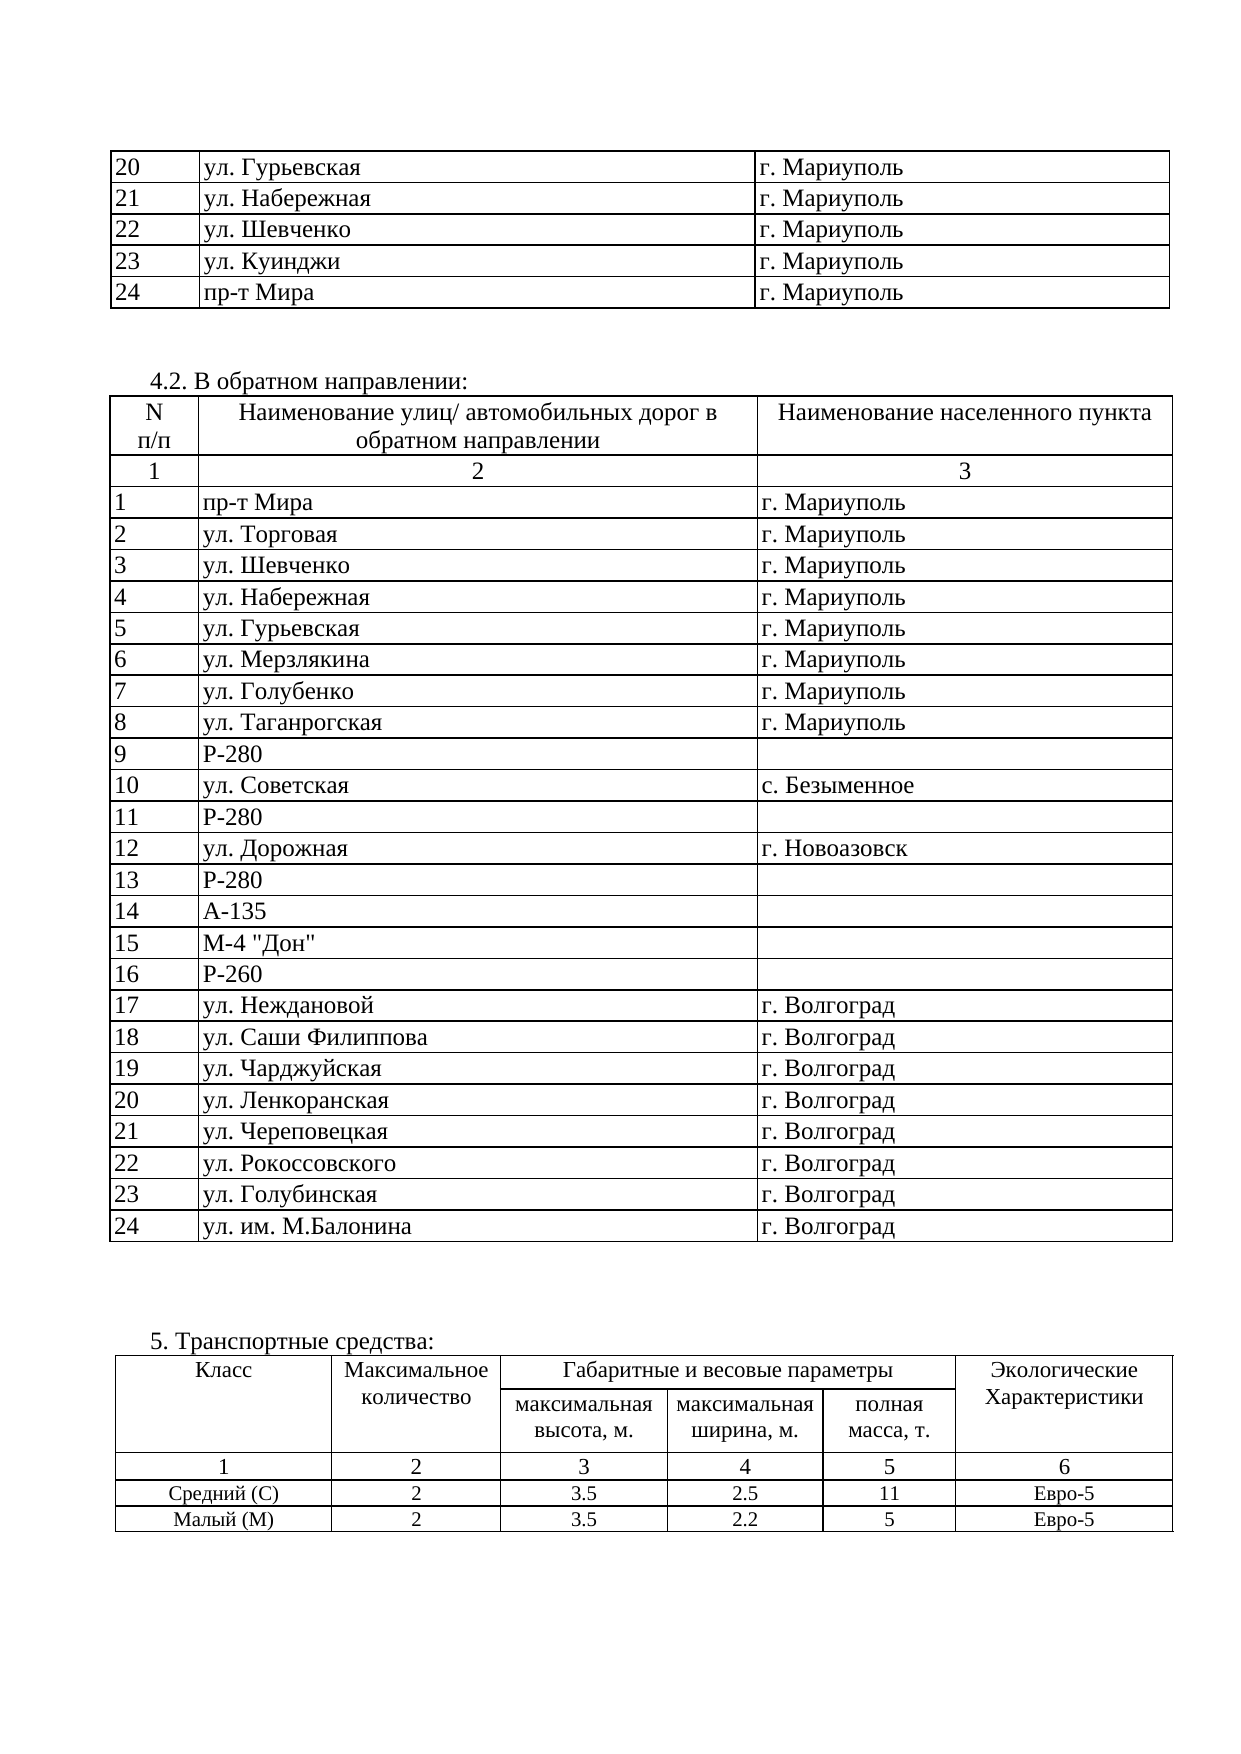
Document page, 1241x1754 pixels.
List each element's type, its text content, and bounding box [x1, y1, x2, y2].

table_cell [758, 896, 1172, 926]
table_cell 20 [112, 152, 199, 181]
table_cell г. Мариуполь [756, 215, 1169, 244]
table_cell ул. Набережная [200, 183, 754, 213]
table_cell ул. Таганрогская [199, 707, 757, 737]
table_cell 20 [111, 1085, 198, 1115]
table_cell 3 [501, 1453, 667, 1479]
table_cell 1 [116, 1453, 331, 1479]
table_cell 9 [111, 739, 198, 769]
table_cell пр-т Мира [200, 277, 754, 307]
table_cell ул. Ленкоранская [199, 1085, 757, 1115]
table_cell г. Мариуполь [756, 246, 1169, 276]
table_cell ул. Чарджуйская [199, 1053, 757, 1083]
table_cell пр-т Мира [199, 487, 757, 517]
table_cell Евро-5 [956, 1481, 1172, 1505]
table_cell 2 [111, 519, 198, 548]
table_cell 16 [111, 959, 198, 989]
table_header Габаритные и весовые параметры [501, 1356, 955, 1388]
table_cell [758, 865, 1172, 894]
table_cell 2 [199, 456, 757, 486]
table_cell 13 [111, 865, 198, 894]
table_cell г. Мариуполь [758, 550, 1172, 580]
text 5. Транспортные средства: [150, 1326, 1090, 1355]
table_cell ул. Куинджи [200, 246, 754, 276]
table_cell 3 [111, 550, 198, 580]
table_cell максимальная ширина, м. [668, 1390, 822, 1451]
table_cell г. Мариуполь [758, 582, 1172, 611]
table_cell ул. Торговая [199, 519, 757, 548]
table_cell ул. Голубинская [199, 1179, 757, 1209]
table_cell 1 [111, 456, 198, 486]
table_cell Средний (С) [116, 1481, 331, 1505]
table_cell 19 [111, 1053, 198, 1083]
table_cell Малый (М) [116, 1507, 331, 1531]
table_header Наименование улиц/ автомобильных дорог в обратном направлении [199, 397, 757, 454]
table_cell г. Мариуполь [756, 277, 1169, 307]
table_cell 3 [758, 456, 1172, 486]
table_cell г. Мариуполь [758, 676, 1172, 706]
table_cell 2.2 [668, 1507, 822, 1531]
table_cell ул. Советская [199, 770, 757, 800]
table_cell 22 [112, 215, 199, 244]
table_cell г. Мариуполь [756, 183, 1169, 213]
table_cell 3.5 [501, 1507, 667, 1531]
table_cell 4 [111, 582, 198, 611]
table_cell 11 [824, 1481, 955, 1505]
table_cell ул. Голубенко [199, 676, 757, 706]
table_cell Евро-5 [956, 1507, 1172, 1531]
table_cell 5 [111, 613, 198, 643]
table_cell ул. Шевченко [200, 215, 754, 244]
table_cell г. Мариуполь [758, 613, 1172, 643]
table_cell [758, 739, 1172, 769]
table_cell 18 [111, 1022, 198, 1052]
table_cell максимальная высота, м. [501, 1390, 667, 1451]
table_cell ул. им. М.Балонина [199, 1211, 757, 1241]
table_cell г. Мариуполь [758, 707, 1172, 737]
table_cell г. Волгоград [758, 1022, 1172, 1052]
table_cell г. Волгоград [758, 1085, 1172, 1115]
table_cell 5 [824, 1453, 955, 1479]
table_cell М-4 "Дон" [199, 928, 757, 957]
table_cell г. Мариуполь [758, 519, 1172, 548]
table_cell 2.5 [668, 1481, 822, 1505]
table_header N п/п [111, 397, 198, 454]
table_cell ул. Саши Филиппова [199, 1022, 757, 1052]
table_cell 12 [111, 833, 198, 863]
table_cell г. Волгоград [758, 1179, 1172, 1209]
table_cell Р-280 [199, 739, 757, 769]
table_cell г. Волгоград [758, 1116, 1172, 1146]
table_cell г. Мариуполь [756, 152, 1169, 181]
table_cell [758, 959, 1172, 989]
table_cell 3.5 [501, 1481, 667, 1505]
table_cell 24 [111, 1211, 198, 1241]
table_cell ул. Неждановой [199, 991, 757, 1020]
table_cell 23 [111, 1179, 198, 1209]
table_cell 24 [112, 277, 199, 307]
table_cell г. Волгоград [758, 991, 1172, 1020]
table_cell ул. Гурьевская [200, 152, 754, 181]
table_cell ул. Череповецкая [199, 1116, 757, 1146]
table_cell ул. Шевченко [199, 550, 757, 580]
table_cell ул. Гурьевская [199, 613, 757, 643]
table_cell 10 [111, 770, 198, 800]
table_cell 5 [824, 1507, 955, 1531]
table_cell ул. Дорожная [199, 833, 757, 863]
table_cell 6 [956, 1453, 1172, 1479]
table_cell 21 [112, 183, 199, 213]
text 4.2. В обратном направлении: [150, 366, 1090, 395]
table_cell Р-280 [199, 865, 757, 894]
table_cell А-135 [199, 896, 757, 926]
table_cell 2 [332, 1507, 500, 1531]
table_cell 1 [111, 487, 198, 517]
table_header Класс [116, 1356, 331, 1451]
table_cell г. Мариуполь [758, 645, 1172, 674]
table_cell 15 [111, 928, 198, 957]
table_cell полная масса, т. [824, 1390, 955, 1451]
table_header Экологические Характеристики [956, 1356, 1172, 1451]
table_cell 8 [111, 707, 198, 737]
table_cell 2 [332, 1453, 500, 1479]
table_cell 22 [111, 1148, 198, 1178]
table_cell [758, 928, 1172, 957]
table_cell 6 [111, 645, 198, 674]
table_cell г. Волгоград [758, 1148, 1172, 1178]
table_cell 11 [111, 802, 198, 832]
table_cell г. Волгоград [758, 1053, 1172, 1083]
table_cell г. Мариуполь [758, 487, 1172, 517]
table_cell ул. Набережная [199, 582, 757, 611]
table_cell 2 [332, 1481, 500, 1505]
table_cell ул. Мерзлякина [199, 645, 757, 674]
table_header Наименование населенного пункта [758, 397, 1172, 454]
table_cell ул. Рокоссовского [199, 1148, 757, 1178]
table_cell 7 [111, 676, 198, 706]
table_cell с. Безыменное [758, 770, 1172, 800]
table_cell г. Волгоград [758, 1211, 1172, 1241]
table_cell [758, 802, 1172, 832]
table_cell 17 [111, 991, 198, 1020]
table_cell Р-280 [199, 802, 757, 832]
table_cell 14 [111, 896, 198, 926]
table_header Максимальное количество [332, 1356, 500, 1451]
table_cell 4 [668, 1453, 822, 1479]
table_cell 21 [111, 1116, 198, 1146]
table_cell 23 [112, 246, 199, 276]
table_cell г. Новоазовск [758, 833, 1172, 863]
table_cell Р-260 [199, 959, 757, 989]
